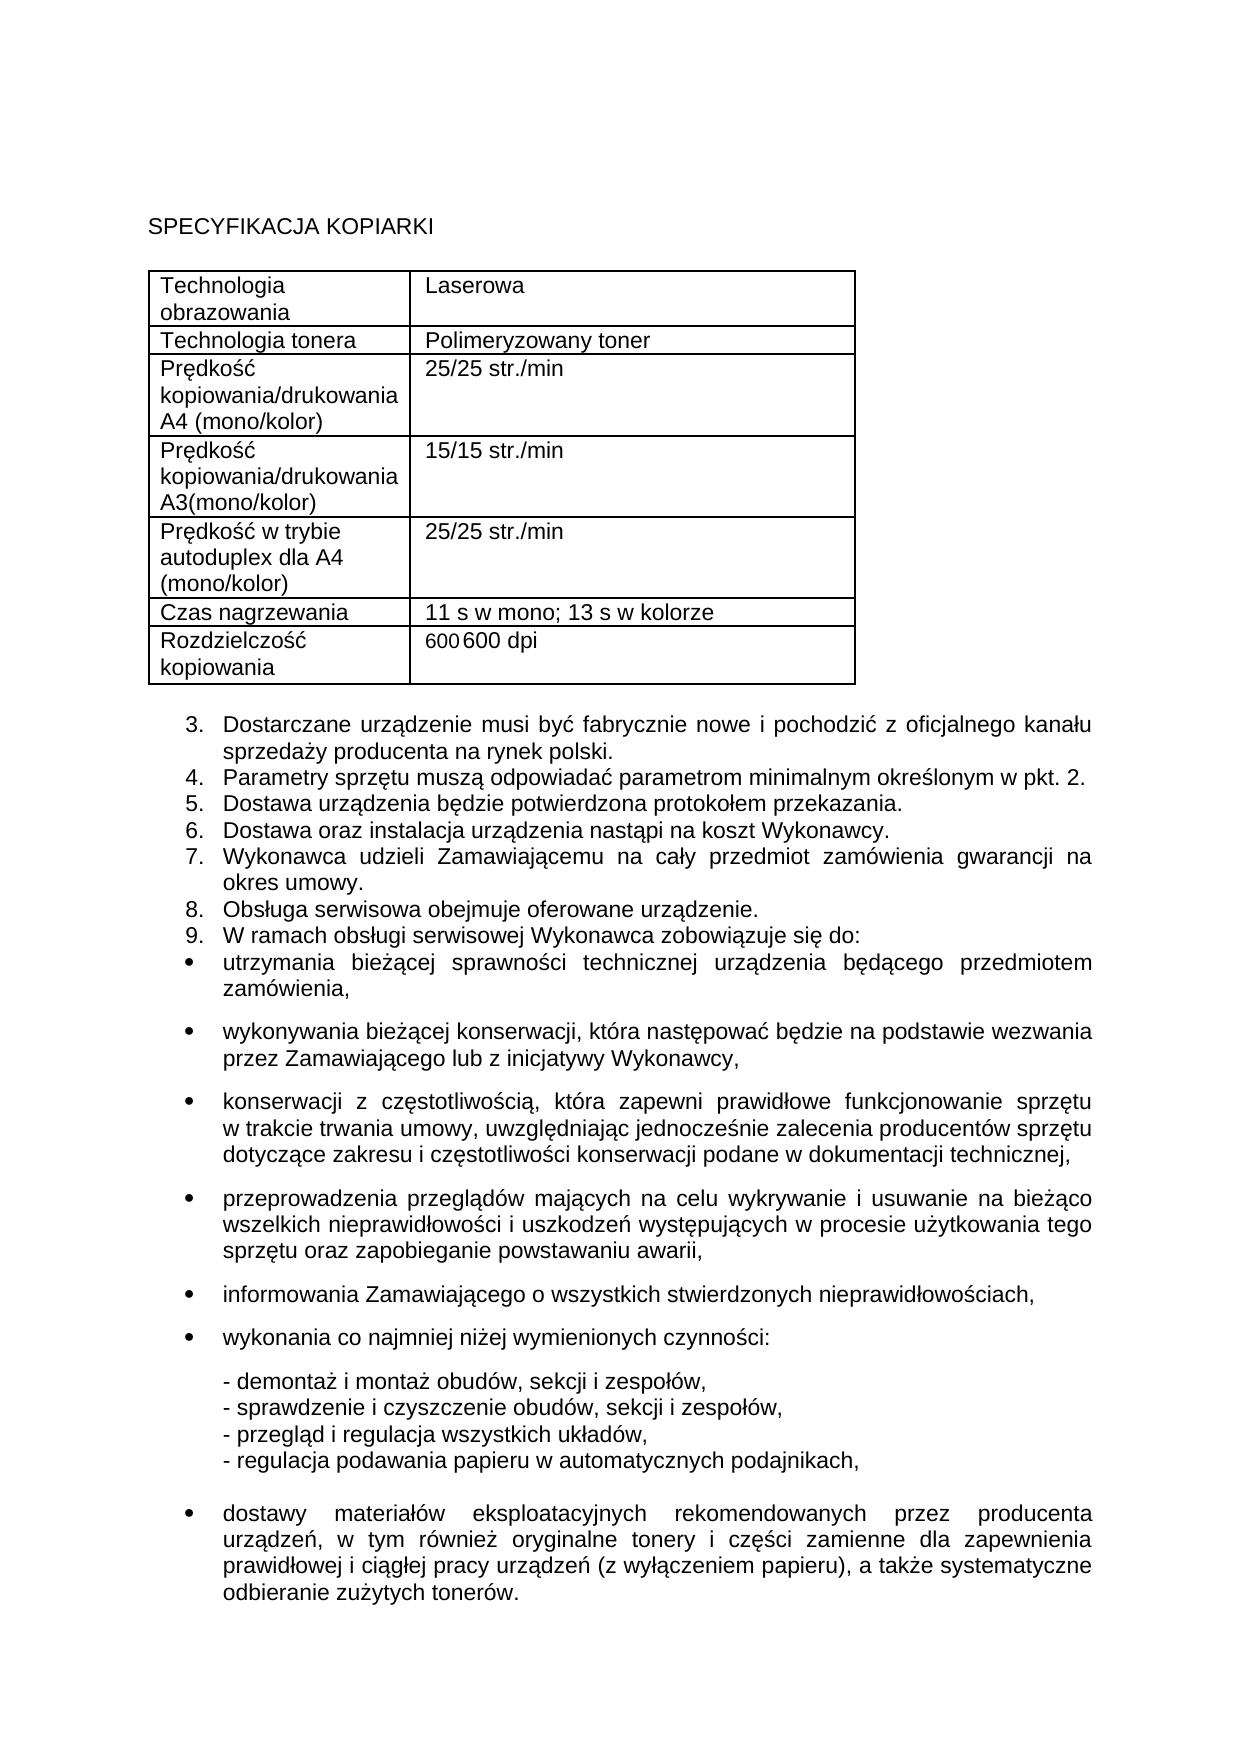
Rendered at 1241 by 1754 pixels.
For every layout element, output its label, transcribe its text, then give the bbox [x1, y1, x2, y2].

list Dostawa oraz instalacja urządzenia nastąpi na koszt Wykonawcy. [185, 817, 1093, 843]
table_cell Prędkość kopiowania/drukowania A4 (mono/kolor) [150, 355, 409, 434]
text - sprawdzenie i czyszczenie obudów, sekcji i zespołów, [223, 1394, 1093, 1421]
list Obsługa serwisowa obejmuje oferowane urządzenie. [185, 896, 1093, 922]
list W ramach obsługi serwisowej Wykonawca zobowiązuje się do: [185, 922, 1093, 948]
list Dostarczane urządzenie musi być fabrycznie nowe i pochodzić z oficjalnego kanału sprzedaży producenta na rynek polski. [185, 711, 1093, 764]
table_cell Prędkość w trybie autoduplex dla A4 (mono/kolor) [150, 518, 409, 597]
list Parametry sprzętu muszą odpowiadać parametrom minimalnym określonym w pkt. 2. [185, 764, 1093, 790]
table_header Technologia obrazowania [150, 272, 409, 325]
list konserwacji z częstotliwością, która zapewni prawidłowe funkcjonowanie sprzętu w trakcie trwania umowy, uwzględniając jednocześnie zalecenia producentów sprzętu dotyczące zakresu i częstotliwości konserwacji podane w dokumentacji technicznej, [185, 1088, 1093, 1167]
table_header Laserowa [411, 272, 854, 325]
text - demontaż i montaż obudów, sekcji i zespołów, [223, 1368, 1093, 1394]
table_cell Polimeryzowany toner [411, 327, 854, 353]
table_cell 11 s w mono; 13 s w kolorze [411, 599, 854, 625]
table_cell 25/25 str./min [411, 355, 854, 434]
table_cell 25/25 str./min [411, 518, 854, 597]
table_cell Technologia tonera [150, 327, 409, 353]
table_cell Czas nagrzewania [150, 599, 409, 625]
list wykonania co najmniej niżej wymienionych czynności: [185, 1324, 1093, 1351]
text - regulacja podawania papieru w automatycznych podajnikach, [223, 1447, 1093, 1473]
table_cell Rozdzielczość kopiowania [150, 627, 409, 683]
list Wykonawca udzieli Zamawiającemu na cały przedmiot zamówienia gwarancji na okres umowy. [185, 843, 1093, 896]
list informowania Zamawiającego o wszystkich stwierdzonych nieprawidłowościach, [185, 1281, 1093, 1307]
table_cell Prędkość kopiowania/drukowania A3(mono/kolor) [150, 437, 409, 516]
list przeprowadzenia przeglądów mających na celu wykrywanie i usuwanie na bieżąco wszelkich nieprawidłowości i uszkodzeń występujących w procesie użytkowania tego sprzętu oraz zapobieganie powstawaniu awarii, [185, 1184, 1093, 1263]
table_cell 600 dpi [411, 627, 854, 683]
list utrzymania bieżącej sprawności technicznej urządzenia będącego przedmiotem zamówienia, [185, 948, 1093, 1001]
list wykonywania bieżącej konserwacji, która następować będzie na podstawie wezwania przez Zamawiającego lub z inicjatywy Wykonawcy, [185, 1018, 1093, 1071]
text - przegląd i regulacja wszystkich układów, [223, 1421, 1093, 1447]
text SPECYFIKACJA KOPIARKI [148, 209, 1093, 241]
list Dostawa urządzenia będzie potwierdzona protokołem przekazania. [185, 790, 1093, 817]
table_cell 15/15 str./min [411, 437, 854, 516]
list dostawy materiałów eksploatacyjnych rekomendowanych przez producenta urządzeń, w tym również oryginalne tonery i części zamienne dla zapewnienia prawidłowej i ciągłej pracy urządzeń (z wyłączeniem papieru), a także systematyczne odbieranie zużytych tonerów. [185, 1499, 1093, 1605]
